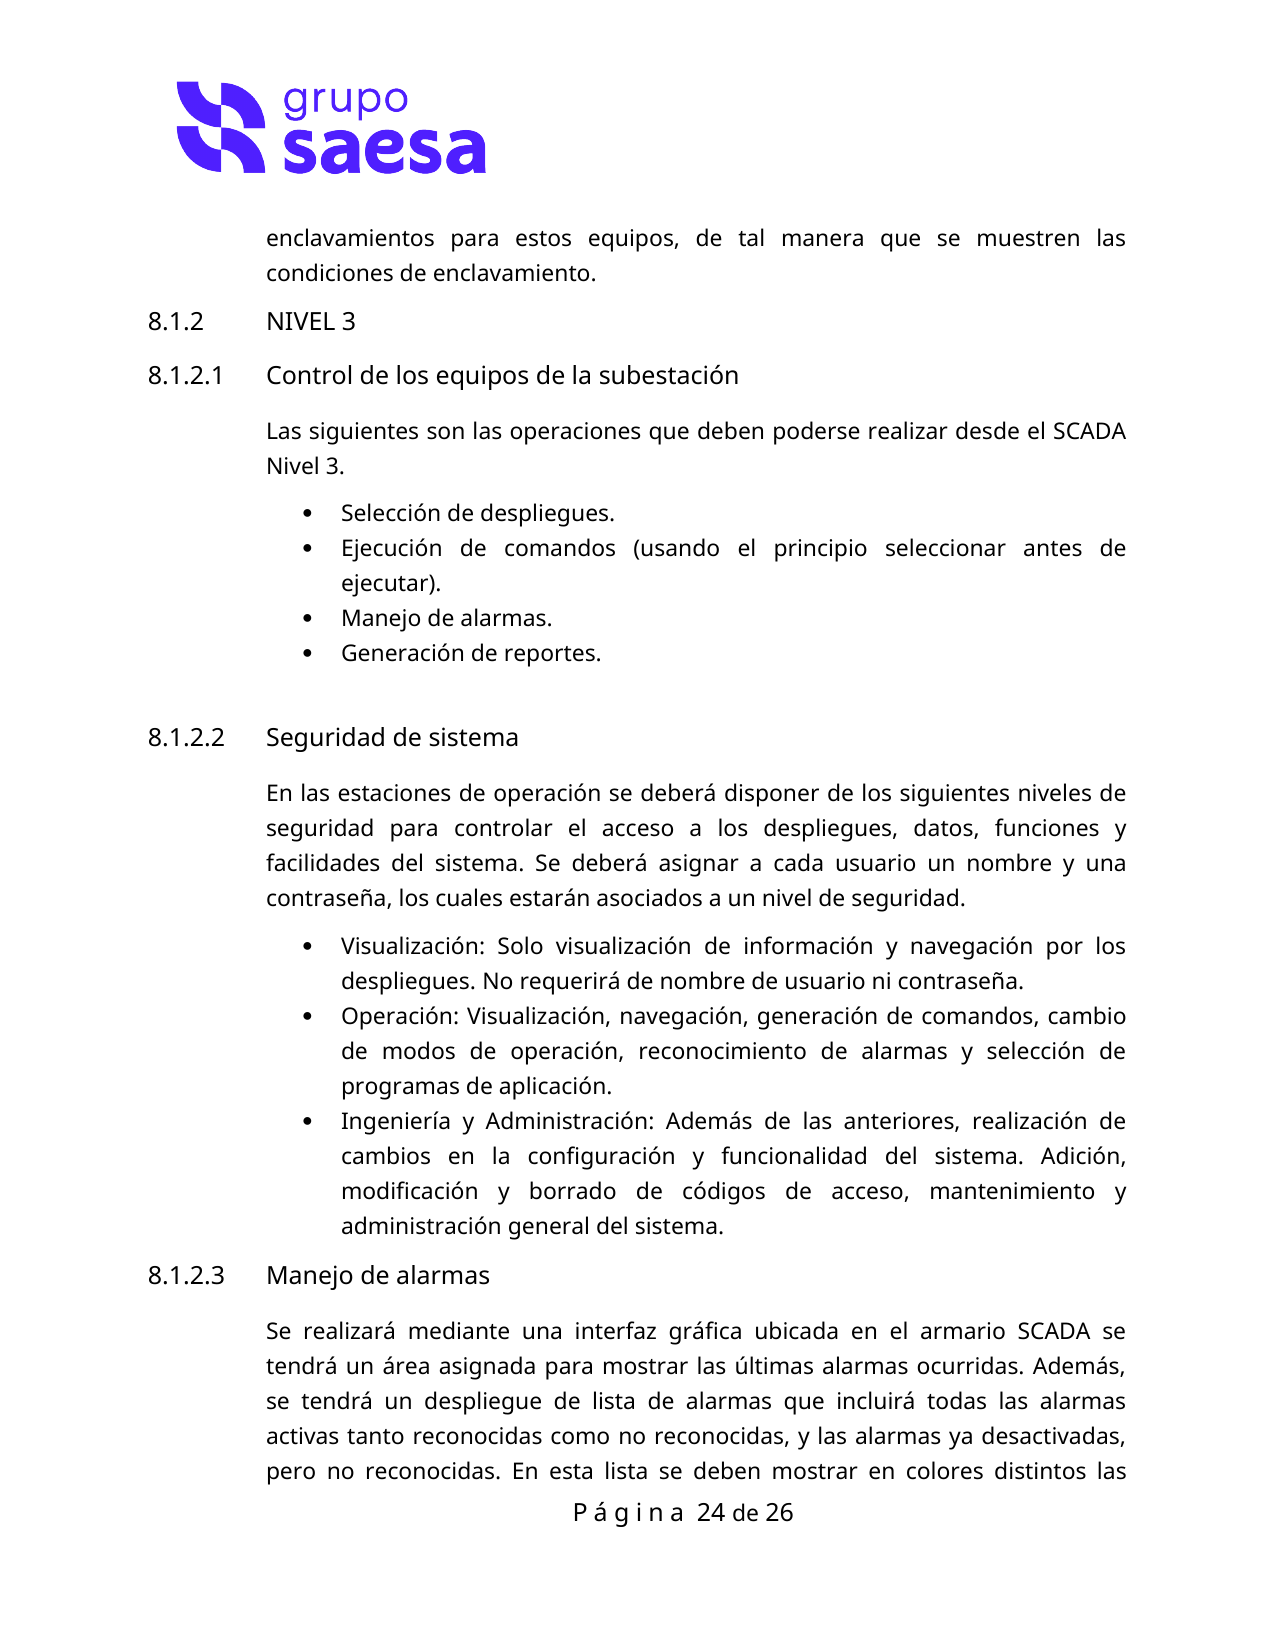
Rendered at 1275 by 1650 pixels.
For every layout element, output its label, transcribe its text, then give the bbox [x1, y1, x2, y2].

subtitle NIVEL 3 [148, 304, 1127, 338]
list Manejo de alarmas. [303, 602, 1127, 633]
list Ingeniería y Administración: Además de las anteriores, realización de cambios en la configuración y funcionalidad del sistema. Adición, modificación y borrado de códigos de acceso, mantenimiento y administración general del sistema. [303, 1105, 1127, 1241]
list Generación de reportes. [303, 637, 1127, 668]
subtitle Seguridad de sistema [148, 720, 1127, 754]
list Selección de despliegues. [303, 497, 1127, 528]
list Operación: Visualización, navegación, generación de comandos, cambio de modos de operación, reconocimiento de alarmas y selección de programas de aplicación. [303, 1000, 1127, 1101]
text En las estaciones de operación se deberá disponer de los siguientes niveles de seguridad para controlar el acceso a los despliegues, datos, funciones y facilidades del sistema. Se deberá asignar a cada usuario un nombre y una contraseña, los cuales estarán asociados a un nivel de seguridad. [266, 777, 1127, 913]
subtitle Manejo de alarmas [148, 1257, 1127, 1291]
list Ejecución de comandos (usando el principio seleccionar antes de ejecutar). [303, 532, 1127, 598]
text Las siguientes son las operaciones que deben poderse realizar desde el SCADA Nivel 3. [266, 415, 1127, 481]
subtitle Control de los equipos de la subestación [148, 357, 1127, 391]
list Visualización: Solo visualización de información y navegación por los despliegues. No requerirá de nombre de usuario ni contraseña. [303, 930, 1127, 996]
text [266, 221, 1127, 288]
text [266, 1315, 1127, 1486]
